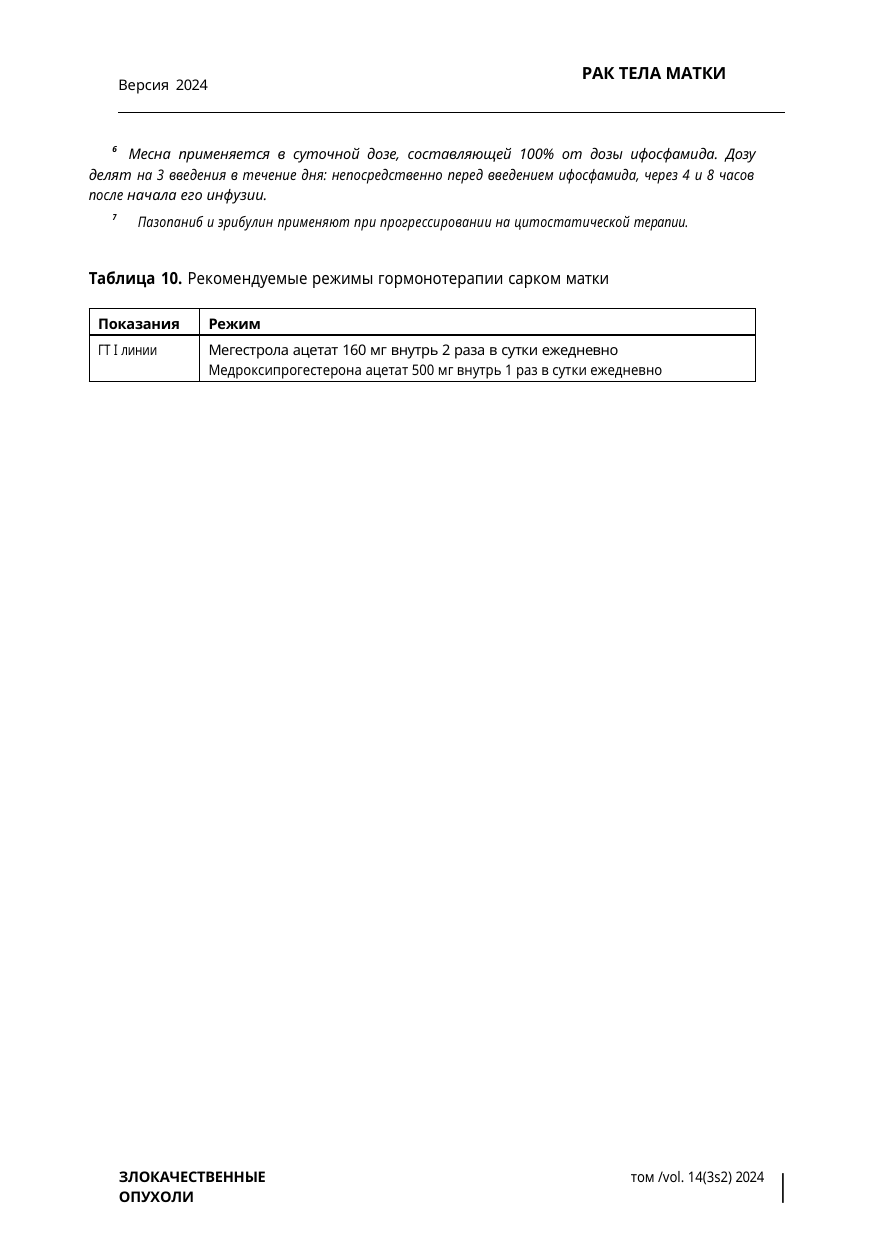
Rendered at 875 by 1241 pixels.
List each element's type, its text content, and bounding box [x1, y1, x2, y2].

table_header Показания [90, 309, 199, 333]
table_cell ГТ I линии [90, 336, 199, 381]
table_cell Мегестрола ацетат 160 мг внутрь 2 раза в сутки ежедневно Медроксипрогестерона ацетат 500 мг внутрь 1 раз в сутки ежедневно [200, 336, 755, 381]
text Таблица 10. Рекомендуемые режимы гормонотерапии сарком матки [88, 266, 800, 289]
table_header Режим [200, 309, 755, 333]
text 7 Пазопаниб и эрибулин применяют при прогрессировании на цитостатической терапии. [112, 212, 800, 232]
text 6 Месна применяется в суточной дозе, составляющей 100% от дозы ифосфамида. Дозу делят на 3 введения в течение дня: непосредственно перед введением ифосфамида, через 4 и 8 часов после начала его инфузии. [88, 144, 756, 205]
